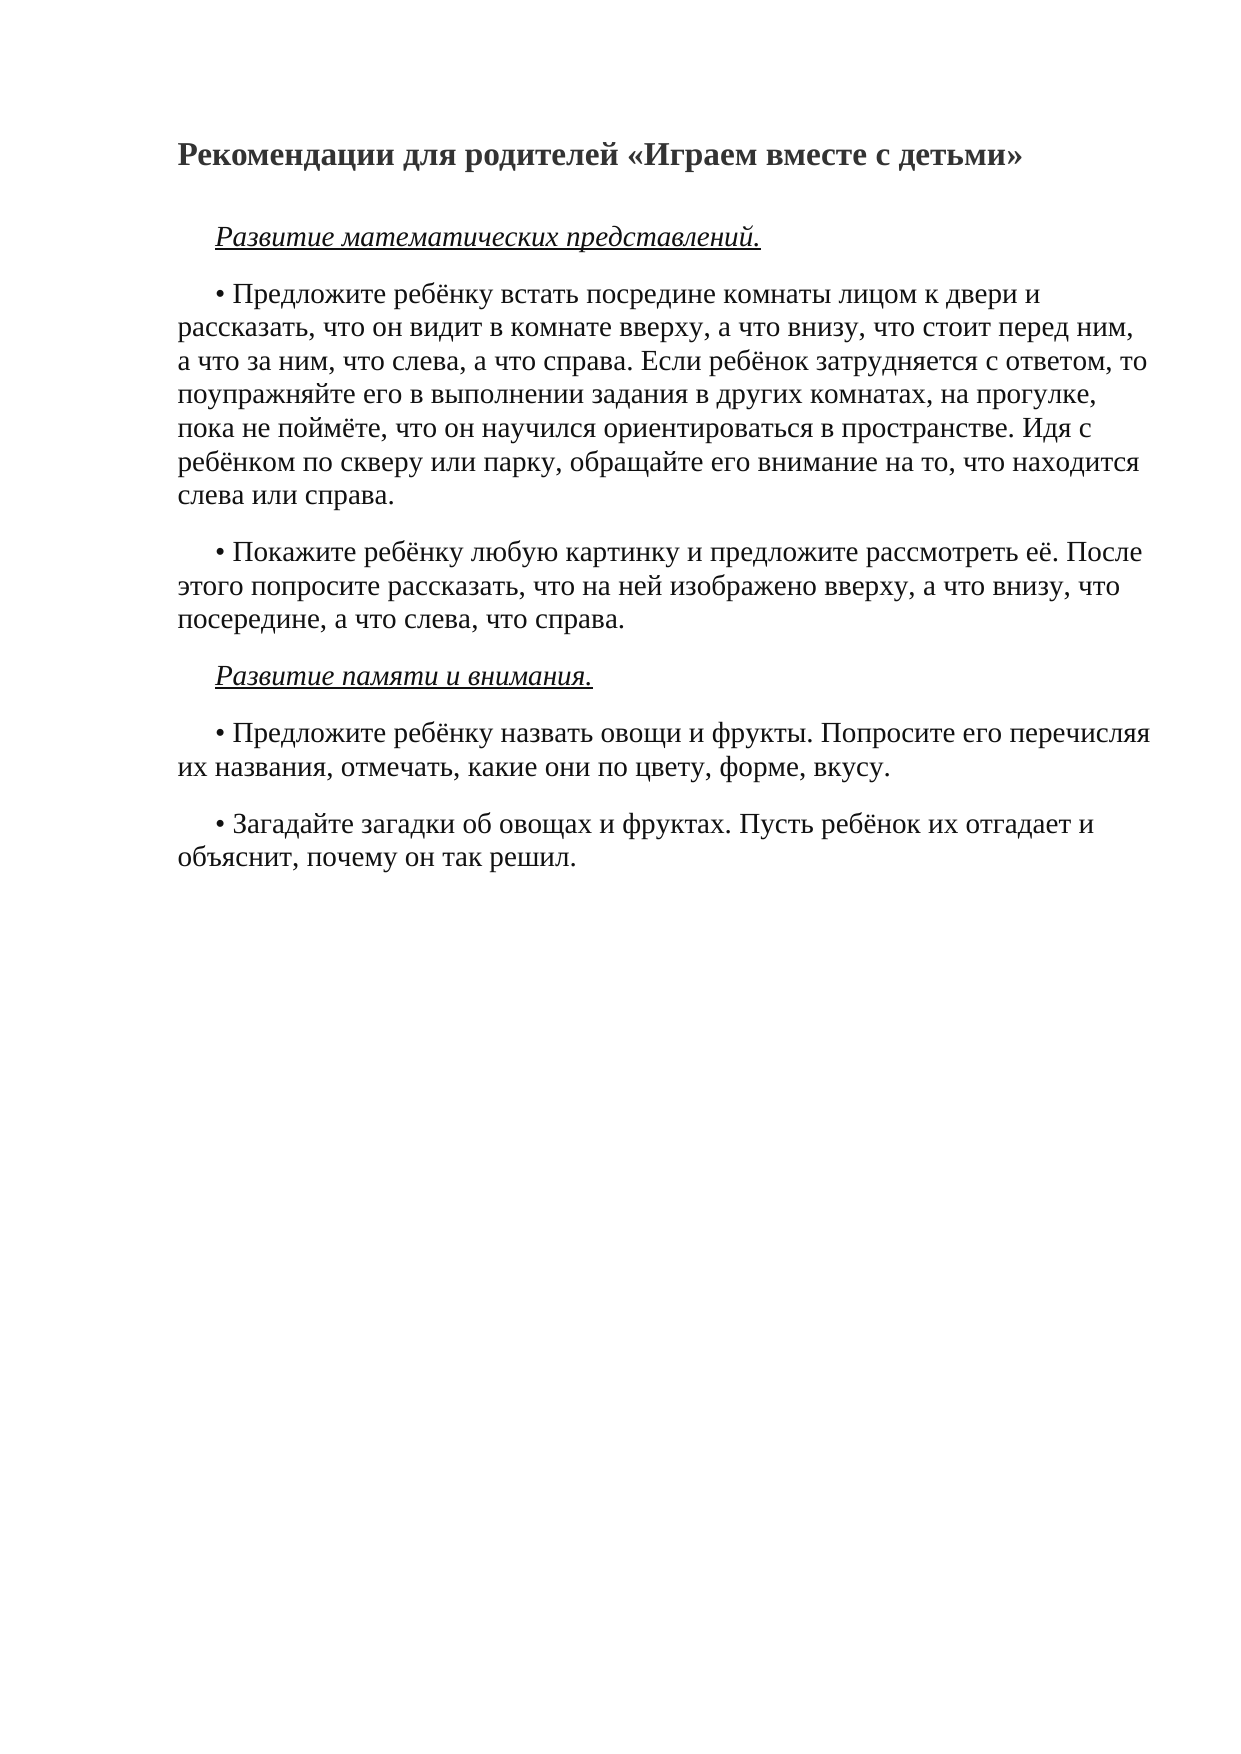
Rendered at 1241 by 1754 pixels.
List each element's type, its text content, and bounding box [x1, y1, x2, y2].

text • Покажите ребёнку любую картинку и предложите рассмотреть её. После этого попросите рассказать, что на ней изображено вверху, а что внизу, что посередине, а что слева, что справа. [177, 534, 1152, 635]
text Развитие математических представлений. [177, 219, 1152, 252]
text Развитие памяти и внимания. [177, 658, 1152, 692]
text • Загадайте загадки об овощах и фруктах. Пусть ребёнок их отгадает и объяснит, почему он так решил. [177, 806, 1152, 873]
text • Предложите ребёнку встать посредине комнаты лицом к двери и рассказать, что он видит в комнате вверху, а что внизу, что стоит перед ним, а что за ним, что слева, а что справа. Если ребёнок затрудняется с ответом, то поупражняйте его в выполнении задания в других комнатах, на прогулке, пока не поймёте, что он научился ориентироваться в пространстве. Идя с ребёнком по скверу или парку, обращайте его внимание на то, что находится слева или справа. [177, 276, 1152, 511]
text Рекомендации для родителей «Играем вместе с детьми» [177, 134, 1152, 172]
text • Предложите ребёнку назвать овощи и фрукты. Попросите его перечисляя их названия, отмечать, какие они по цвету, форме, вкусу. [177, 715, 1152, 782]
